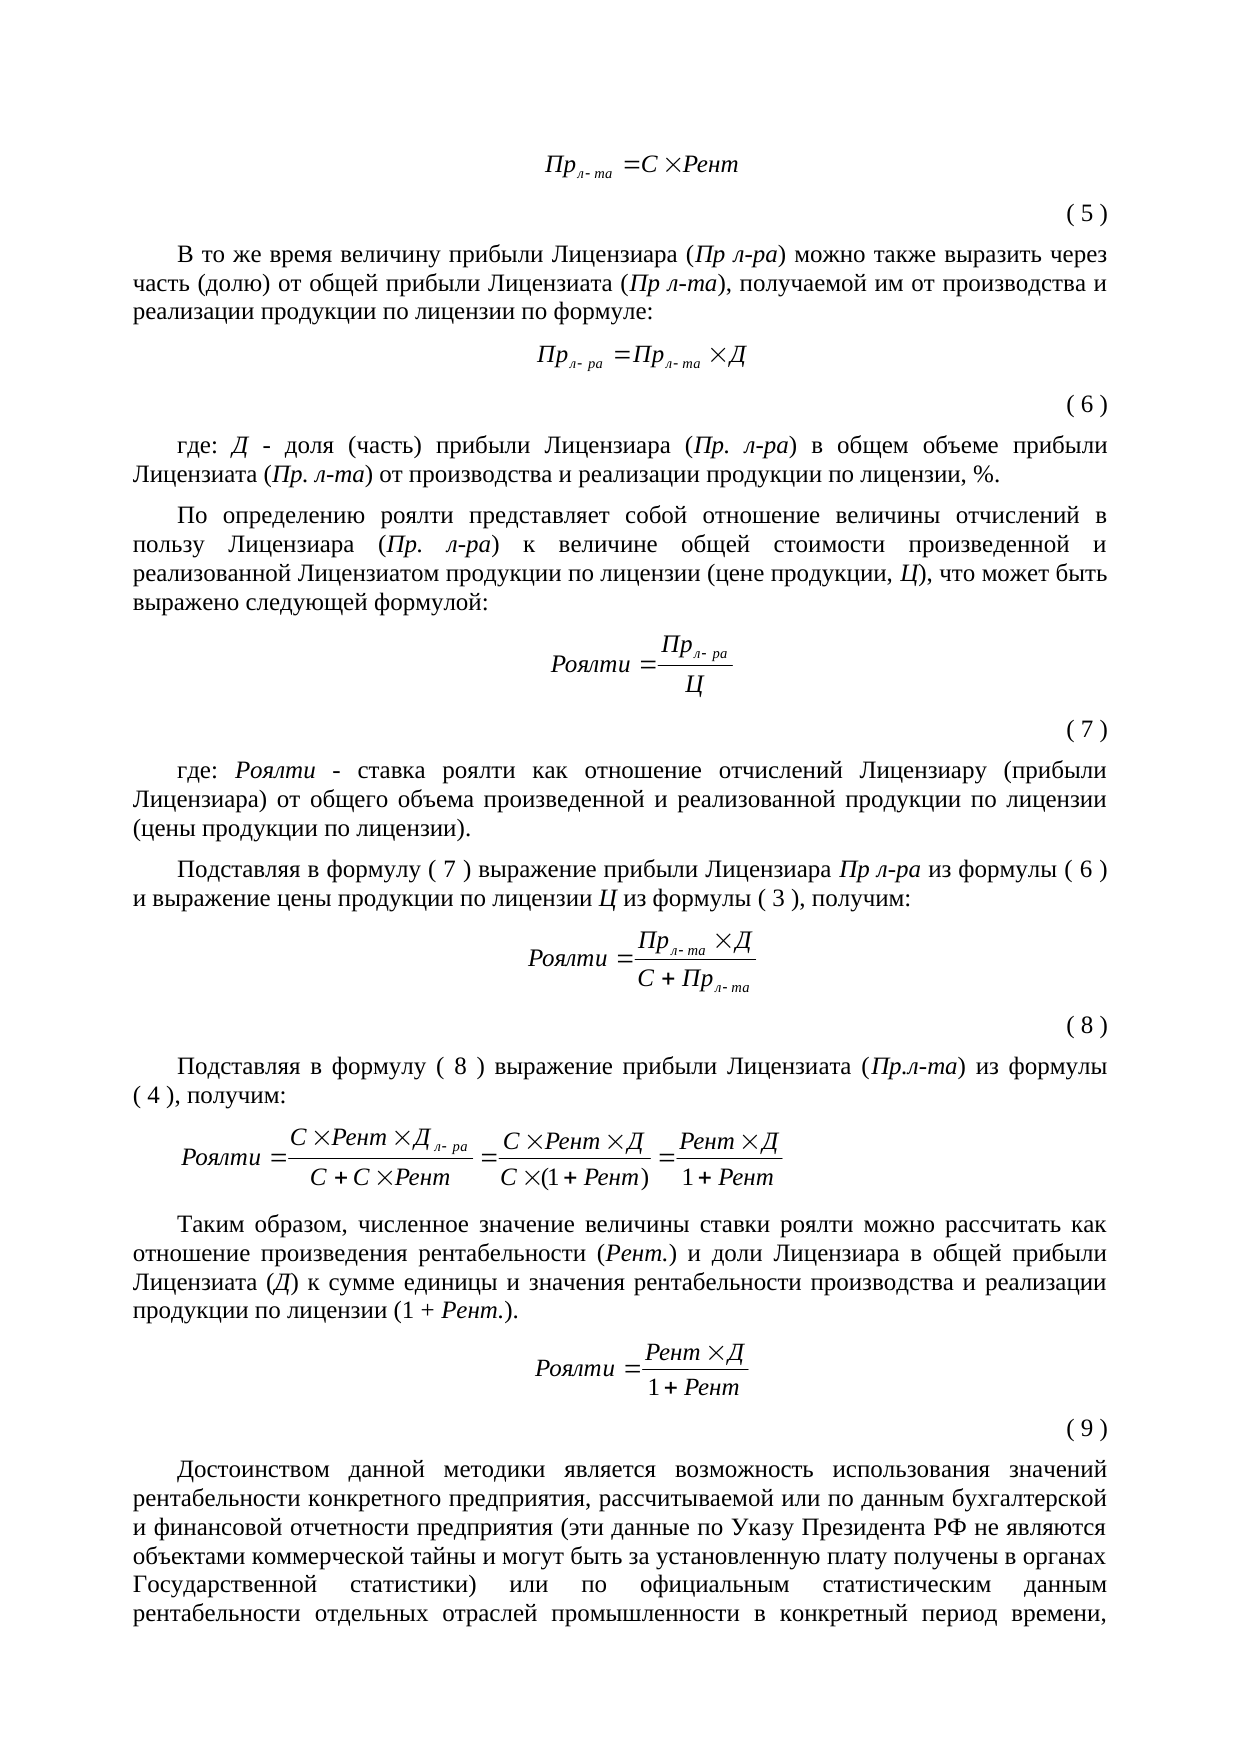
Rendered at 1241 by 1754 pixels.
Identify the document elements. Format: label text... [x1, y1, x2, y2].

text ( 5 ) [133, 198, 1108, 226]
text По определению роялти представляет собой отношение величины отчислений в пользу Лицензиара (Пр. л-ра) к величине общей стоимости произведенной и реализованной Лицензиатом продукции по лицензии (цене продукции, Ц), что может быть выражено следующей формулой: [133, 501, 1108, 616]
text где: Д - доля (часть) прибыли Лицензиара (Пр. л-ра) в общем объеме прибыли Лицензиата (Пр. л-та) от производства и реализации продукции по лицензии, %. [133, 431, 1108, 488]
text В то же время величину прибыли Лицензиара (Пр л-ра) можно также выразить через часть (долю) от общей прибыли Лицензиата (Пр л-та), получаемой им от производства и реализации продукции по лицензии по формуле: [133, 239, 1108, 325]
text где: Роялти - ставка роялти как отношение отчислений Лицензиару (прибыли Лицензиара) от общего объема произведенной и реализованной продукции по лицензии (цены продукции по лицензии). [133, 755, 1108, 842]
text ( 9 ) [133, 1413, 1108, 1442]
text Подставляя в формулу ( 8 ) выражение прибыли Лицензиата (Пр.л-та) из формулы ( 4 ), получим: [133, 1051, 1108, 1109]
text ( 6 ) [133, 389, 1108, 418]
text ( 7 ) [133, 714, 1108, 743]
text Подставляя в формулу ( 7 ) выражение прибыли Лицензиара Пр л-ра из формулы ( 6 ) и выражение цены продукции по лицензии Ц из формулы ( 3 ), получим: [133, 854, 1108, 912]
text Таким образом, численное значение величины ставки роялти можно рассчитать как отношение произведения рентабельности (Рент.) и доли Лицензиара в общей прибыли Лицензиата (Д) к сумме единицы и значения рентабельности производства и реализации продукции по лицензии (1 + Рент.). [133, 1209, 1108, 1324]
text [133, 1454, 1108, 1627]
text ( 8 ) [133, 1010, 1108, 1039]
